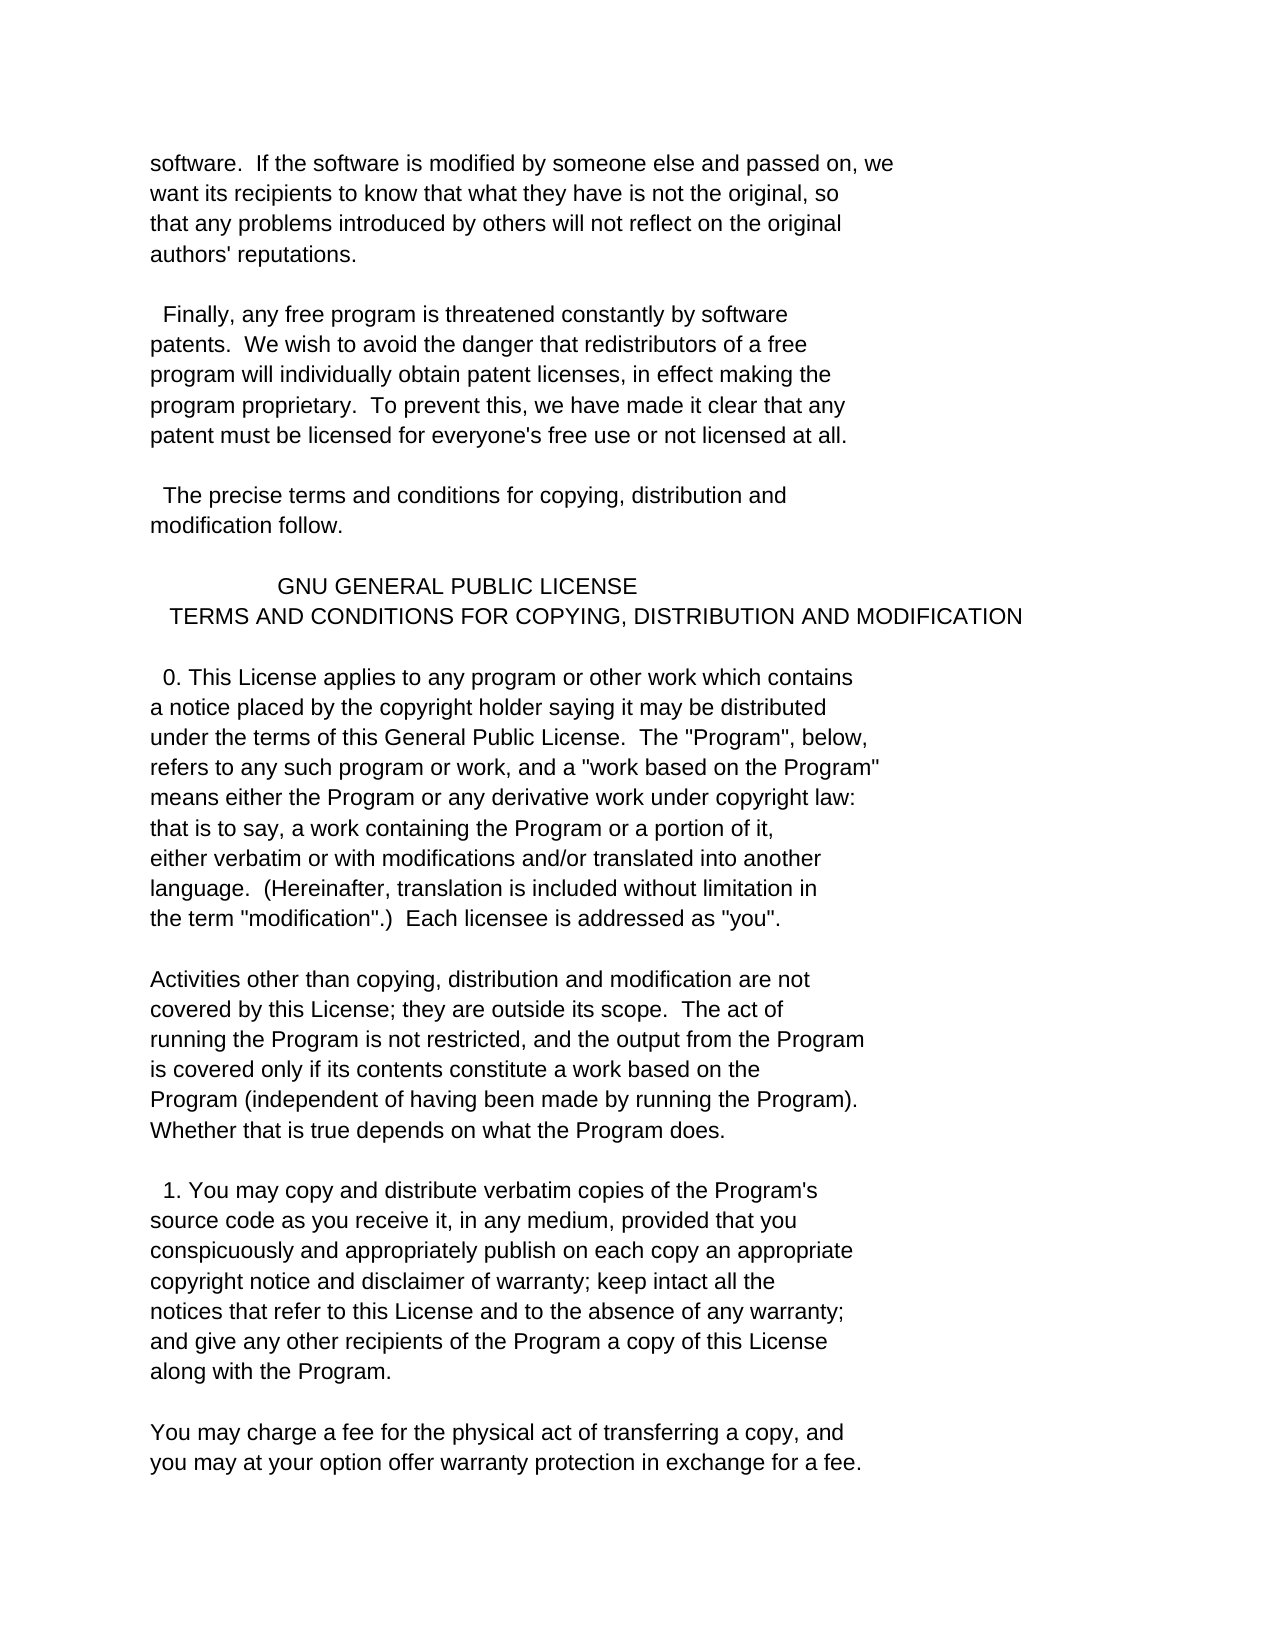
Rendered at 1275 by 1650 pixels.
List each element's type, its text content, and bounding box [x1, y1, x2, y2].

text a notice placed by the copyright holder saying it may be distributed [150, 694, 1125, 720]
text patent must be licensed for everyone's free use or not licensed at all. [150, 422, 1125, 448]
text copyright notice and disclaimer of warranty; keep intact all the [150, 1268, 1125, 1294]
text want its recipients to know that what they have is not the original, so [150, 180, 1125, 207]
text TERMS AND CONDITIONS FOR COPYING, DISTRIBUTION AND MODIFICATION [150, 603, 1125, 629]
text Program (independent of having been made by running the Program). [150, 1086, 1125, 1113]
text and give any other recipients of the Program a copy of this License [150, 1328, 1125, 1354]
text The precise terms and conditions for copying, distribution and [150, 482, 1125, 509]
text along with the Program. [150, 1358, 1125, 1385]
text that is to say, a work containing the Program or a portion of it, [150, 814, 1125, 841]
text either verbatim or with modifications and/or translated into another [150, 845, 1125, 871]
text you may at your option offer warranty protection in exchange for a fee. [150, 1449, 1125, 1475]
text Finally, any free program is threatened constantly by software [150, 301, 1125, 327]
text source code as you receive it, in any medium, provided that you [150, 1207, 1125, 1234]
text refers to any such program or work, and a "work based on the Program" [150, 754, 1125, 781]
text under the terms of this General Public License. The "Program", below, [150, 724, 1125, 750]
text Activities other than copying, distribution and modification are not [150, 966, 1125, 992]
text notices that refer to this License and to the absence of any warranty; [150, 1298, 1125, 1324]
text is covered only if its contents constitute a work based on the [150, 1056, 1125, 1083]
text authors' reputations. [150, 241, 1125, 267]
text the term "modification".) Each licensee is addressed as "you". [150, 905, 1125, 932]
text 1. You may copy and distribute verbatim copies of the Program's [150, 1177, 1125, 1203]
text that any problems introduced by others will not reflect on the original [150, 210, 1125, 237]
text software. If the software is modified by someone else and passed on, we [150, 150, 1125, 176]
text language. (Hereinafter, translation is included without limitation in [150, 875, 1125, 901]
text conspicuously and appropriately publish on each copy an appropriate [150, 1237, 1125, 1264]
text GNU GENERAL PUBLIC LICENSE [150, 573, 1125, 599]
text program proprietary. To prevent this, we have made it clear that any [150, 392, 1125, 418]
text covered by this License; they are outside its scope. The act of [150, 996, 1125, 1022]
text means either the Program or any derivative work under copyright law: [150, 784, 1125, 811]
text You may charge a fee for the physical act of transferring a copy, and [150, 1419, 1125, 1445]
text program will individually obtain patent licenses, in effect making the [150, 361, 1125, 388]
text patents. We wish to avoid the danger that redistributors of a free [150, 331, 1125, 358]
text 0. This License applies to any program or other work which contains [150, 663, 1125, 690]
text running the Program is not restricted, and the output from the Program [150, 1026, 1125, 1052]
text modification follow. [150, 512, 1125, 539]
text Whether that is true depends on what the Program does. [150, 1117, 1125, 1143]
